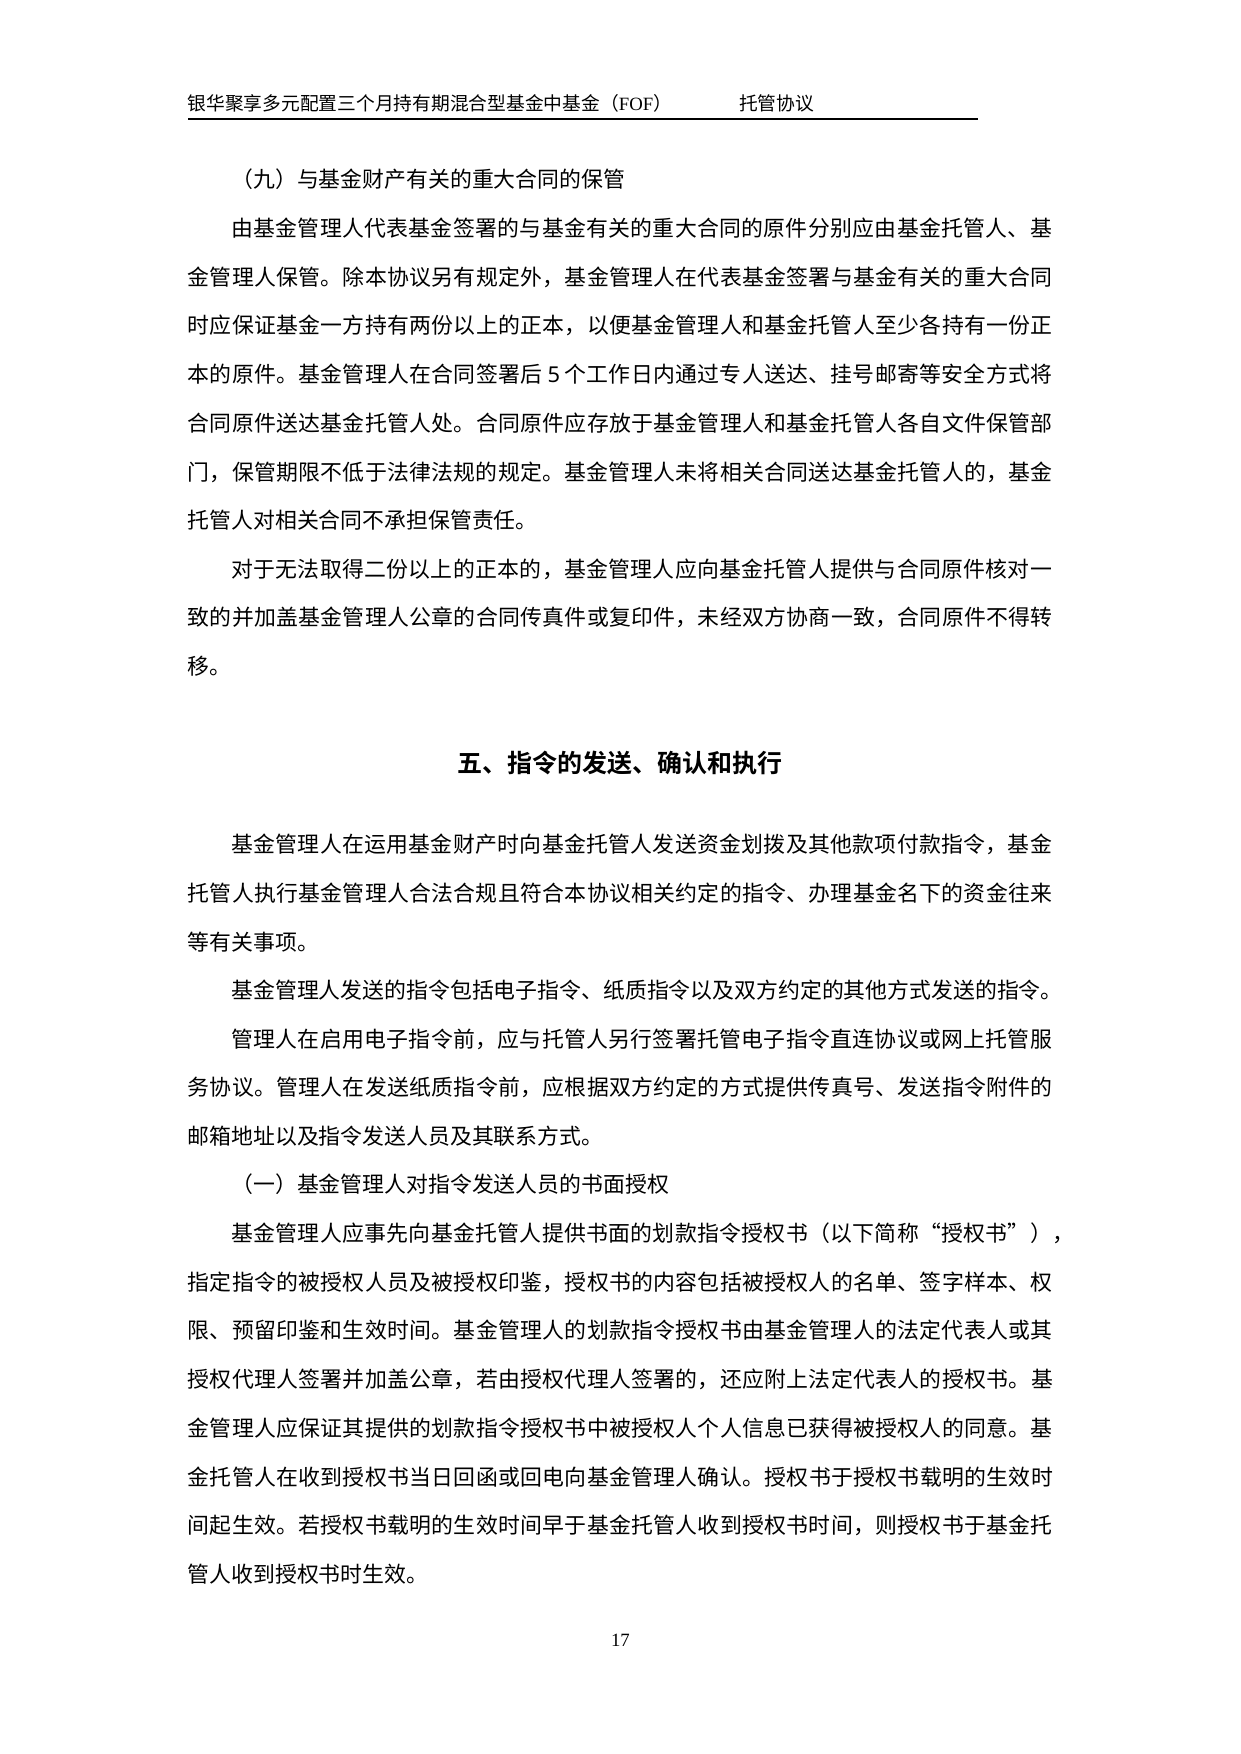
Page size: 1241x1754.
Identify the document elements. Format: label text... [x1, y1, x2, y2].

text 基金管理人发送的指令包括电子指令、纸质指令以及双方约定的其他方式发送的指令。 [187, 973, 1053, 1005]
text 对于无法取得二份以上的正本的，基金管理人应向基金托管人提供与合同原件核对一致的并加盖基金管理人公章的合同传真件或复印件，未经双方协商一致，合同原件不得转移。 [187, 551, 1053, 681]
text 由基金管理人代表基金签署的与基金有关的重大合同的原件分别应由基金托管人、基金管理人保管。除本协议另有规定外，基金管理人在代表基金签署与基金有关的重大合同时应保证基金一方持有两份以上的正本，以便基金管理人和基金托管人至少各持有一份正本的原件。基金管理人在合同签署后5个工作日内通过专人送达、挂号邮寄等安全方式将合同原件送达基金托管人处。合同原件应存放于基金管理人和基金托管人各自文件保管部门，保管期限不低于法律法规的规定。基金管理人未将相关合同送达基金托管人的，基金托管人对相关合同不承担保管责任。 [187, 210, 1053, 535]
text 五、指令的发送、确认和执行 [187, 729, 1053, 794]
text 管理人在启用电子指令前，应与托管人另行签署托管电子指令直连协议或网上托管服务协议。管理人在发送纸质指令前，应根据双方约定的方式提供传真号、发送指令附件的邮箱地址以及指令发送人员及其联系方式。 [187, 1021, 1053, 1151]
text 基金管理人在运用基金财产时向基金托管人发送资金划拨及其他款项付款指令，基金托管人执行基金管理人合法合规且符合本协议相关约定的指令、办理基金名下的资金往来等有关事项。 [187, 827, 1053, 957]
text 基金管理人应事先向基金托管人提供书面的划款指令授权书（以下简称“授权书”），指定指令的被授权人员及被授权印鉴，授权书的内容包括被授权人的名单、签字样本、权限、预留印鉴和生效时间。基金管理人的划款指令授权书由基金管理人的法定代表人或其授权代理人签署并加盖公章，若由授权代理人签署的，还应附上法定代表人的授权书。基金管理人应保证其提供的划款指令授权书中被授权人个人信息已获得被授权人的同意。基金托管人在收到授权书当日回函或回电向基金管理人确认。授权书于授权书载明的生效时间起生效。若授权书载明的生效时间早于基金托管人收到授权书时间，则授权书于基金托管人收到授权书时生效。 [187, 1215, 1053, 1589]
subtitle （九）与基金财产有关的重大合同的保管 [187, 162, 1053, 194]
subtitle （一）基金管理人对指令发送人员的书面授权 [187, 1167, 1053, 1199]
